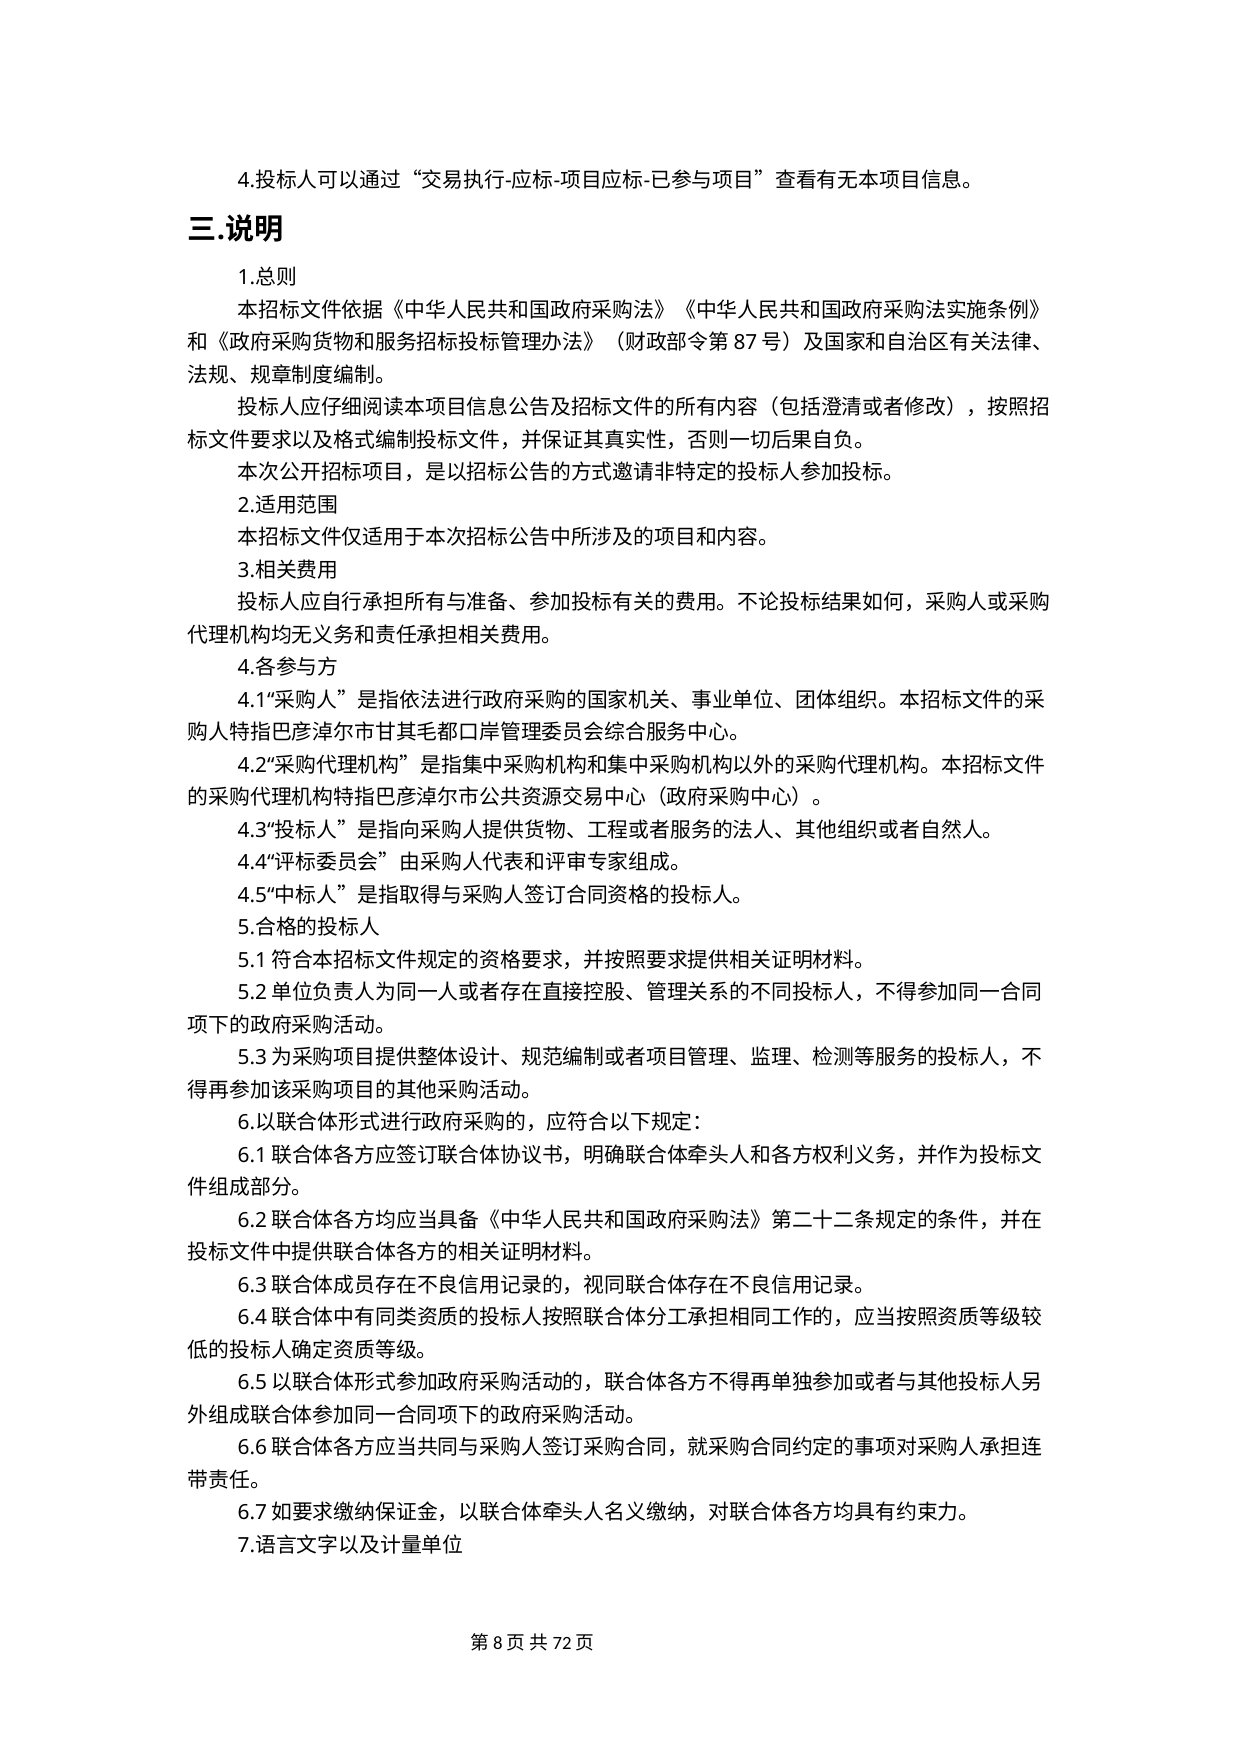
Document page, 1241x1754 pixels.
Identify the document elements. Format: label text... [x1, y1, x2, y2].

text 4.4“评标委员会”由采购人代表和评审专家组成。 [187, 844, 1053, 877]
text 5.3为采购项目提供整体设计、规范编制或者项目管理、监理、检测等服务的投标人，不得再参加该采购项目的其他采购活动。 [187, 1039, 1053, 1104]
text 6.3联合体成员存在不良信用记录的，视同联合体存在不良信用记录。 [187, 1267, 1053, 1299]
text 5.合格的投标人 [187, 909, 1053, 942]
text 6.以联合体形式进行政府采购的，应符合以下规定： [187, 1104, 1053, 1137]
text 6.5以联合体形式参加政府采购活动的，联合体各方不得再单独参加或者与其他投标人另外组成联合体参加同一合同项下的政府采购活动。 [187, 1364, 1053, 1429]
text 投标人应仔细阅读本项目信息公告及招标文件的所有内容（包括澄清或者修改），按照招标文件要求以及格式编制投标文件，并保证其真实性，否则一切后果自负。 [187, 389, 1053, 454]
text 4.2“采购代理机构”是指集中采购机构和集中采购机构以外的采购代理机构。本招标文件的采购代理机构特指巴彦淖尔市公共资源交易中心（政府采购中心）。 [187, 747, 1053, 812]
text 投标人应自行承担所有与准备、参加投标有关的费用。不论投标结果如何，采购人或采购代理机构均无义务和责任承担相关费用。 [187, 584, 1053, 649]
text 4.各参与方 [187, 649, 1053, 682]
text 6.7如要求缴纳保证金，以联合体牵头人名义缴纳，对联合体各方均具有约束力。 [187, 1494, 1053, 1527]
text 6.1联合体各方应签订联合体协议书，明确联合体牵头人和各方权利义务，并作为投标文件组成部分。 [187, 1137, 1053, 1202]
text 5.2单位负责人为同一人或者存在直接控股、管理关系的不同投标人，不得参加同一合同项下的政府采购活动。 [187, 974, 1053, 1039]
text 4.1“采购人”是指依法进行政府采购的国家机关、事业单位、团体组织。本招标文件的采购人特指巴彦淖尔市甘其毛都口岸管理委员会综合服务中心。 [187, 682, 1053, 747]
text 3.相关费用 [187, 552, 1053, 584]
text 4.投标人可以通过“交易执行-应标-项目应标-已参与项目”查看有无本项目信息。 [187, 162, 1053, 194]
text 4.5“中标人”是指取得与采购人签订合同资格的投标人。 [187, 877, 1053, 909]
text 三.说明 [187, 194, 1053, 259]
text 7.语言文字以及计量单位 [187, 1527, 1053, 1559]
text 5.1符合本招标文件规定的资格要求，并按照要求提供相关证明材料。 [187, 942, 1053, 974]
text 1.总则 [187, 259, 1053, 292]
text 本招标文件依据《中华人民共和国政府采购法》《中华人民共和国政府采购法实施条例》和《政府采购货物和服务招标投标管理办法》（财政部令第87号）及国家和自治区有关法律、法规、规章制度编制。 [187, 292, 1053, 389]
text 6.4联合体中有同类资质的投标人按照联合体分工承担相同工作的，应当按照资质等级较低的投标人确定资质等级。 [187, 1299, 1053, 1364]
text 6.6联合体各方应当共同与采购人签订采购合同，就采购合同约定的事项对采购人承担连带责任。 [187, 1429, 1053, 1494]
text 6.2联合体各方均应当具备《中华人民共和国政府采购法》第二十二条规定的条件，并在投标文件中提供联合体各方的相关证明材料。 [187, 1202, 1053, 1267]
text 本招标文件仅适用于本次招标公告中所涉及的项目和内容。 [187, 519, 1053, 552]
text 4.3“投标人”是指向采购人提供货物、工程或者服务的法人、其他组织或者自然人。 [187, 812, 1053, 844]
text 本次公开招标项目，是以招标公告的方式邀请非特定的投标人参加投标。 [187, 454, 1053, 487]
text 2.适用范围 [187, 487, 1053, 519]
